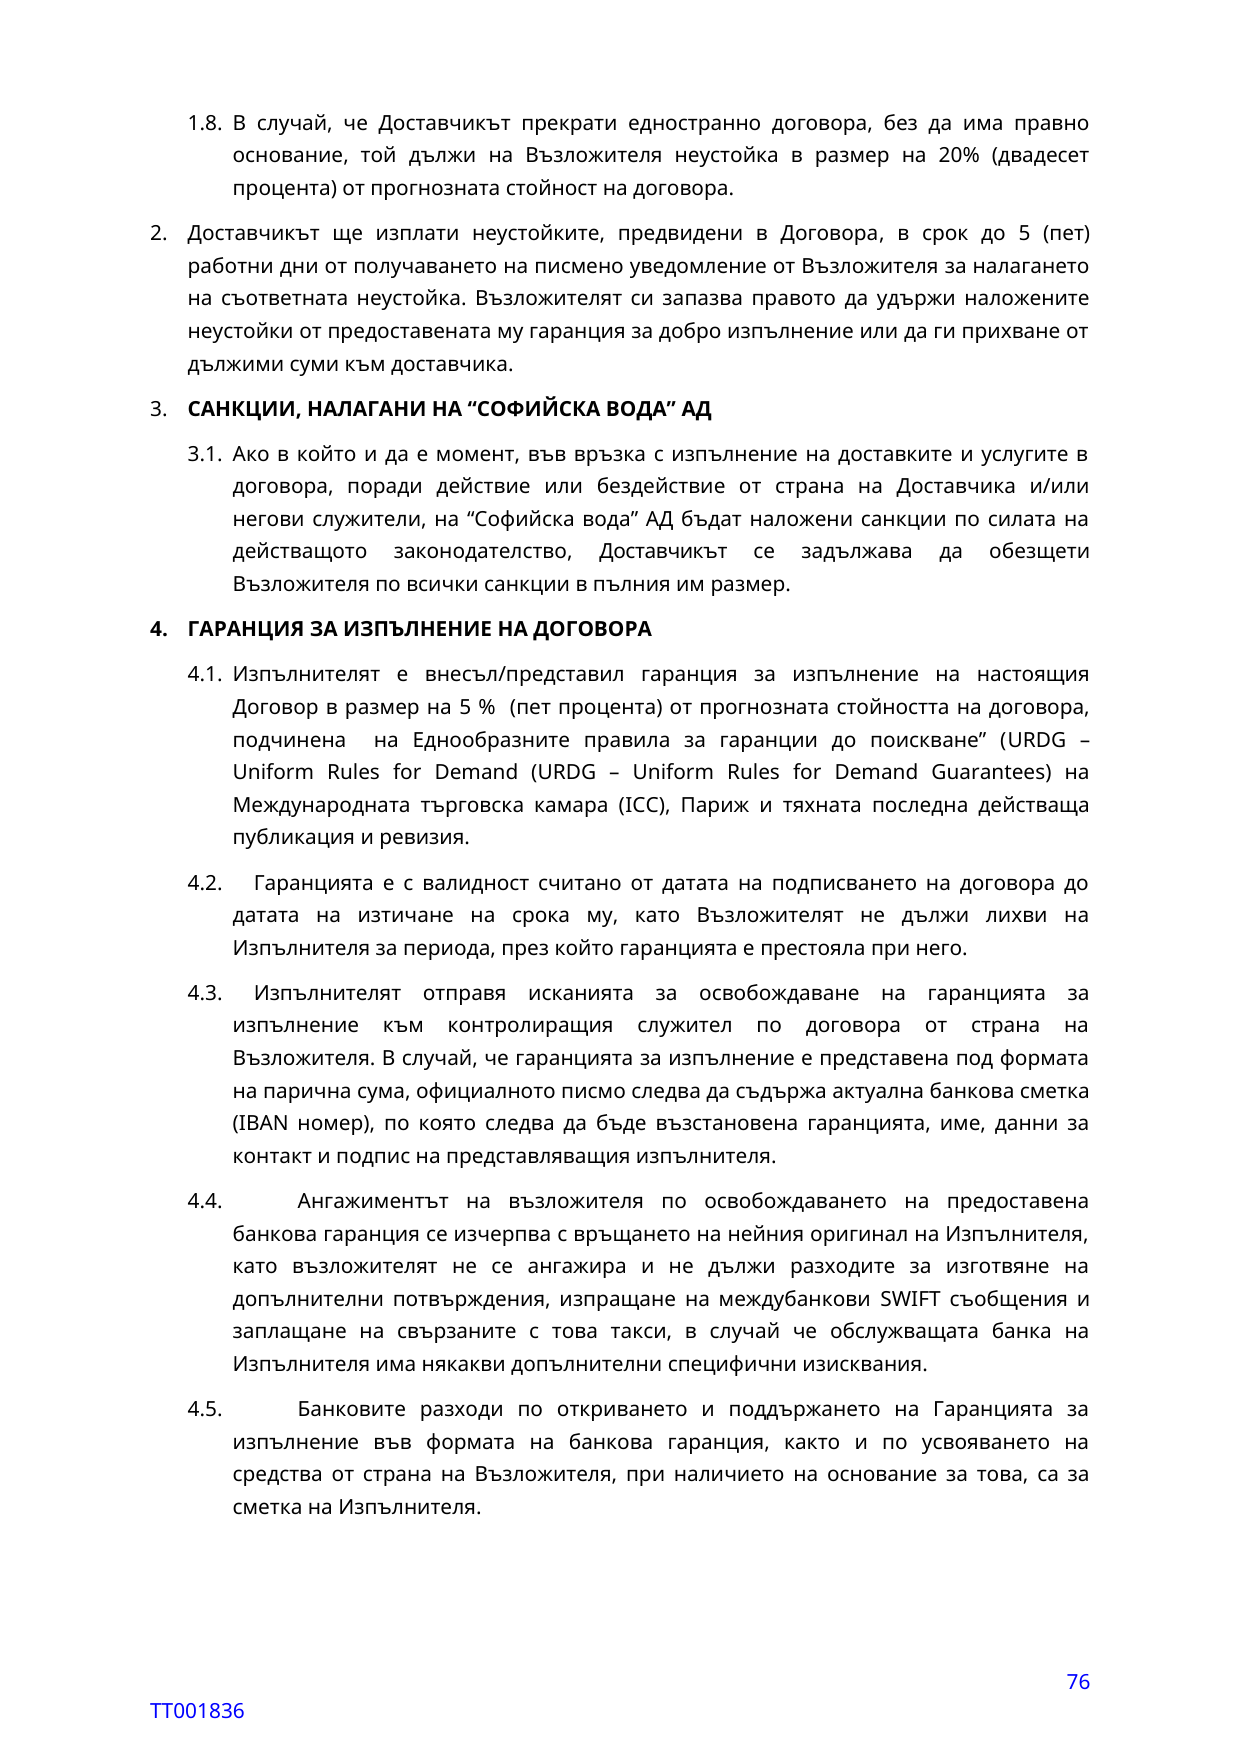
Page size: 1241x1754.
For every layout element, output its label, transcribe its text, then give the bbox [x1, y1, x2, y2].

list ГАРАНЦИЯ ЗА ИЗПЪЛНЕНИЕ НА ДОГОВОРА [150, 614, 1090, 643]
list Гаранцията е с валидност считано от датата на подписването на договора до датата на изтичане на срока му, като Възложителят не дължи лихви на Изпълнителя за периода, през който гаранцията е престояла при него. [187, 868, 1090, 961]
list Доставчикът ще изплати неустойките, предвидени в Договора, в срок до 5 (пет) работни дни от получаването на писмено уведомление от Възложителя за налагането на съответната неустойка. Възложителят си запазва правото да удържи наложените неустойки от предоставената му гаранция за добро изпълнение или да ги прихване от дължими суми към доставчика. [150, 218, 1090, 377]
list САНКЦИИ, НАЛАГАНИ НА “СОФИЙСКА ВОДА” АД [150, 394, 1090, 422]
list Изпълнителят е внесъл/представил гаранция за изпълнение на настоящия Договор в размер на 5 % (пет процента) от прогнозната стойността на договора, подчинена на Еднообразните правила за гаранции до поискване” (URDG – Uniform Rules for Demand (URDG – Uniform Rules for Demand Guarantees) на Международната търговска камара (ICC), Париж и тяхната последна действаща публикация и ревизия. [187, 659, 1090, 851]
list Изпълнителят отправя исканията за освобождаване на гаранцията за изпълнение към контролиращия служител по договора от страна на Възложителя. В случай, че гаранцията за изпълнение е представена под формата на парична сума, официалното писмо следва да съдържа актуална банкова сметка (IBAN номер), по която следва да бъде възстановена гаранцията, име, данни за контакт и подпис на представляващия изпълнителя. [187, 978, 1090, 1169]
list Ангажиментът на възложителя по освобождаването на предоставена банкова гаранция се изчерпва с връщането на нейния оригинал на Изпълнителя, като възложителят не се ангажира и не дължи разходите за изготвяне на допълнителни потвърждения, изпращане на междубанкови SWIFT съобщения и заплащане на свързаните с това такси, в случай че обслужващата банка на Изпълнителя има някакви допълнителни специфични изисквания. [187, 1186, 1090, 1377]
list Ако в който и да е момент, във връзка с изпълнение на доставките и услугите в договора, поради действие или бездействие от страна на Доставчика и/или негови служители, на “Софийска вода” АД бъдат наложени санкции по силата на действащото законодателство, Доставчикът се задължава да обезщети Възложителя по всички санкции в пълния им размер. [187, 439, 1090, 598]
list Банковите разходи по откриването и поддържането на Гаранцията за изпълнение във формата на банкова гаранция, както и по усвояването на средства от страна на Възложителя, при наличието на основание за това, са за сметка на Изпълнителя. [187, 1394, 1090, 1520]
list В случай, че Доставчикът прекрати едностранно договора, без да има правно основание, той дължи на Възложителя неустойка в размер на 20% (двадесет процента) от прогнозната стойност на договора. [187, 108, 1090, 202]
